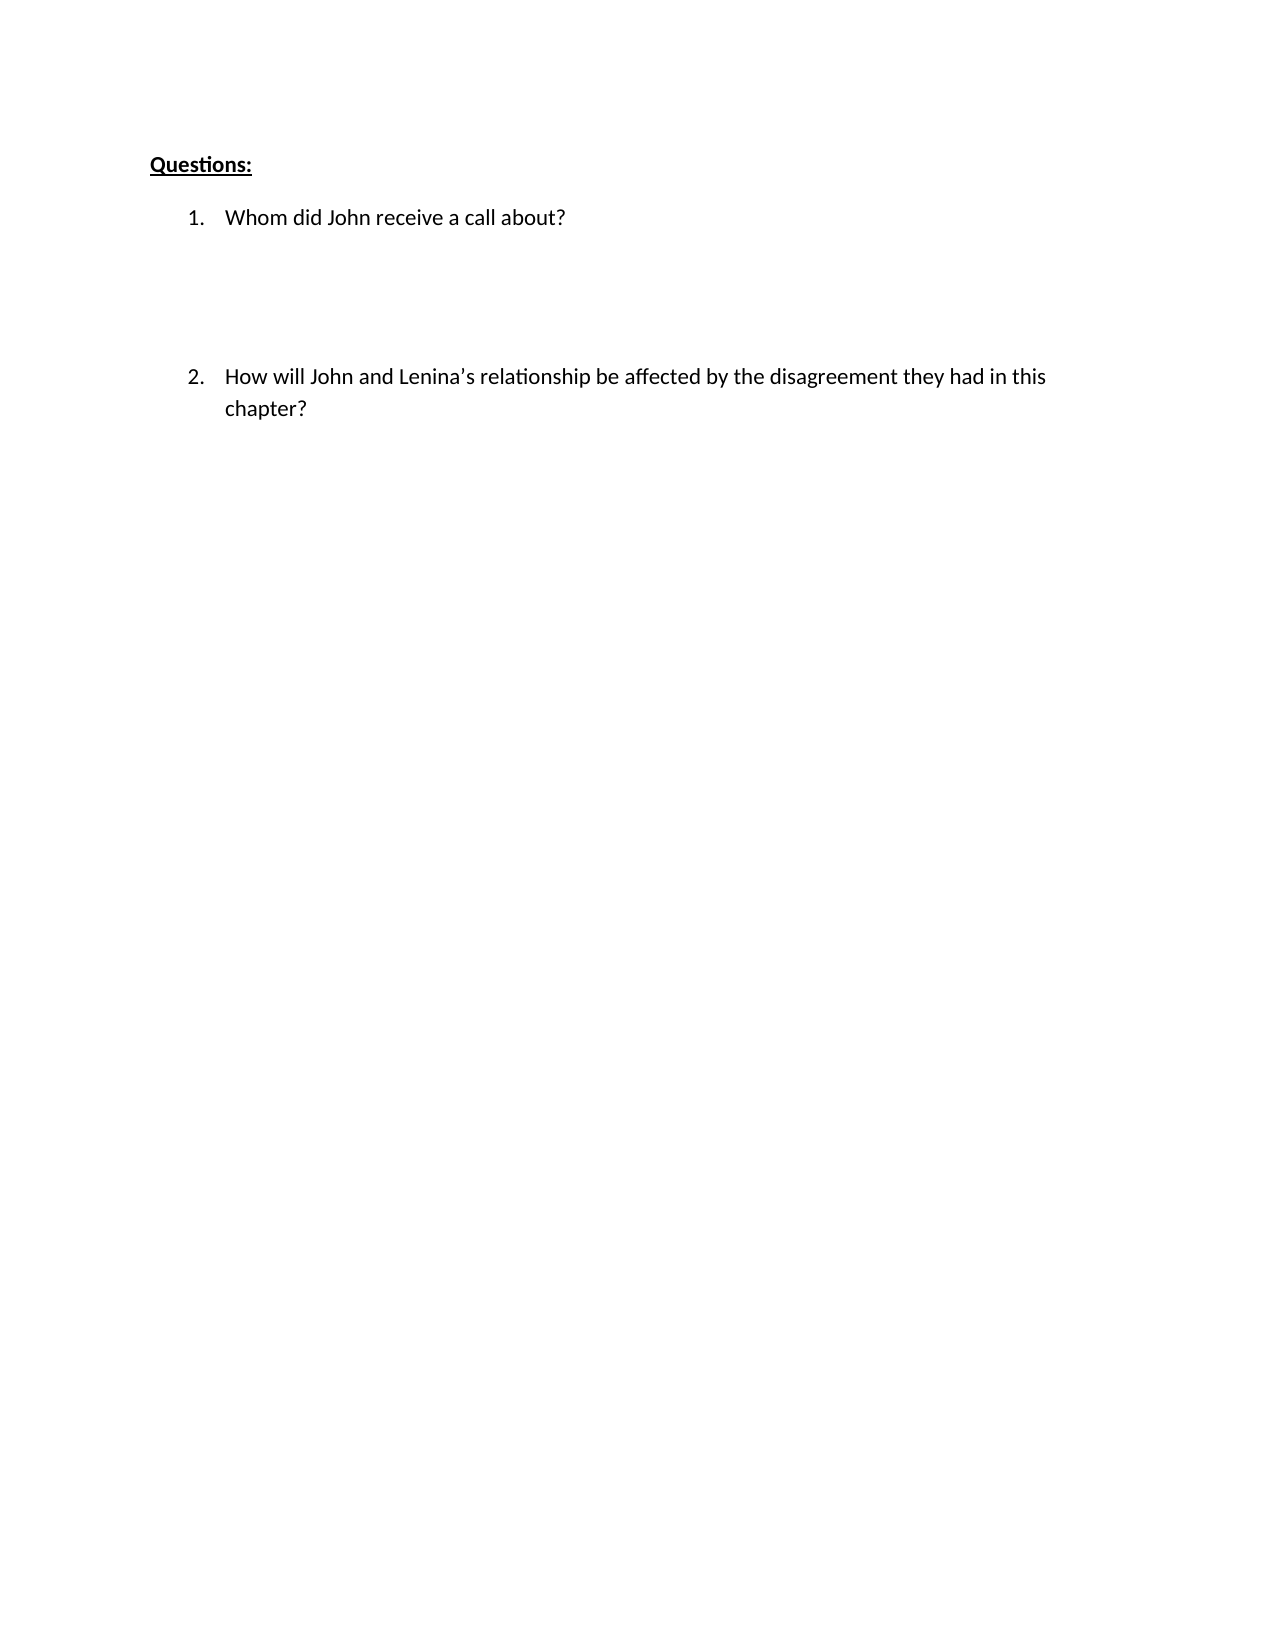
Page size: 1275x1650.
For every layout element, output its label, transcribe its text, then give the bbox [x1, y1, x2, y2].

text Questions: [150, 150, 1125, 178]
list How will John and Lenina’s relationship be affected by the disagreement they had in this chapter? [187, 362, 1125, 422]
list Whom did John receive a call about? [187, 203, 1125, 231]
